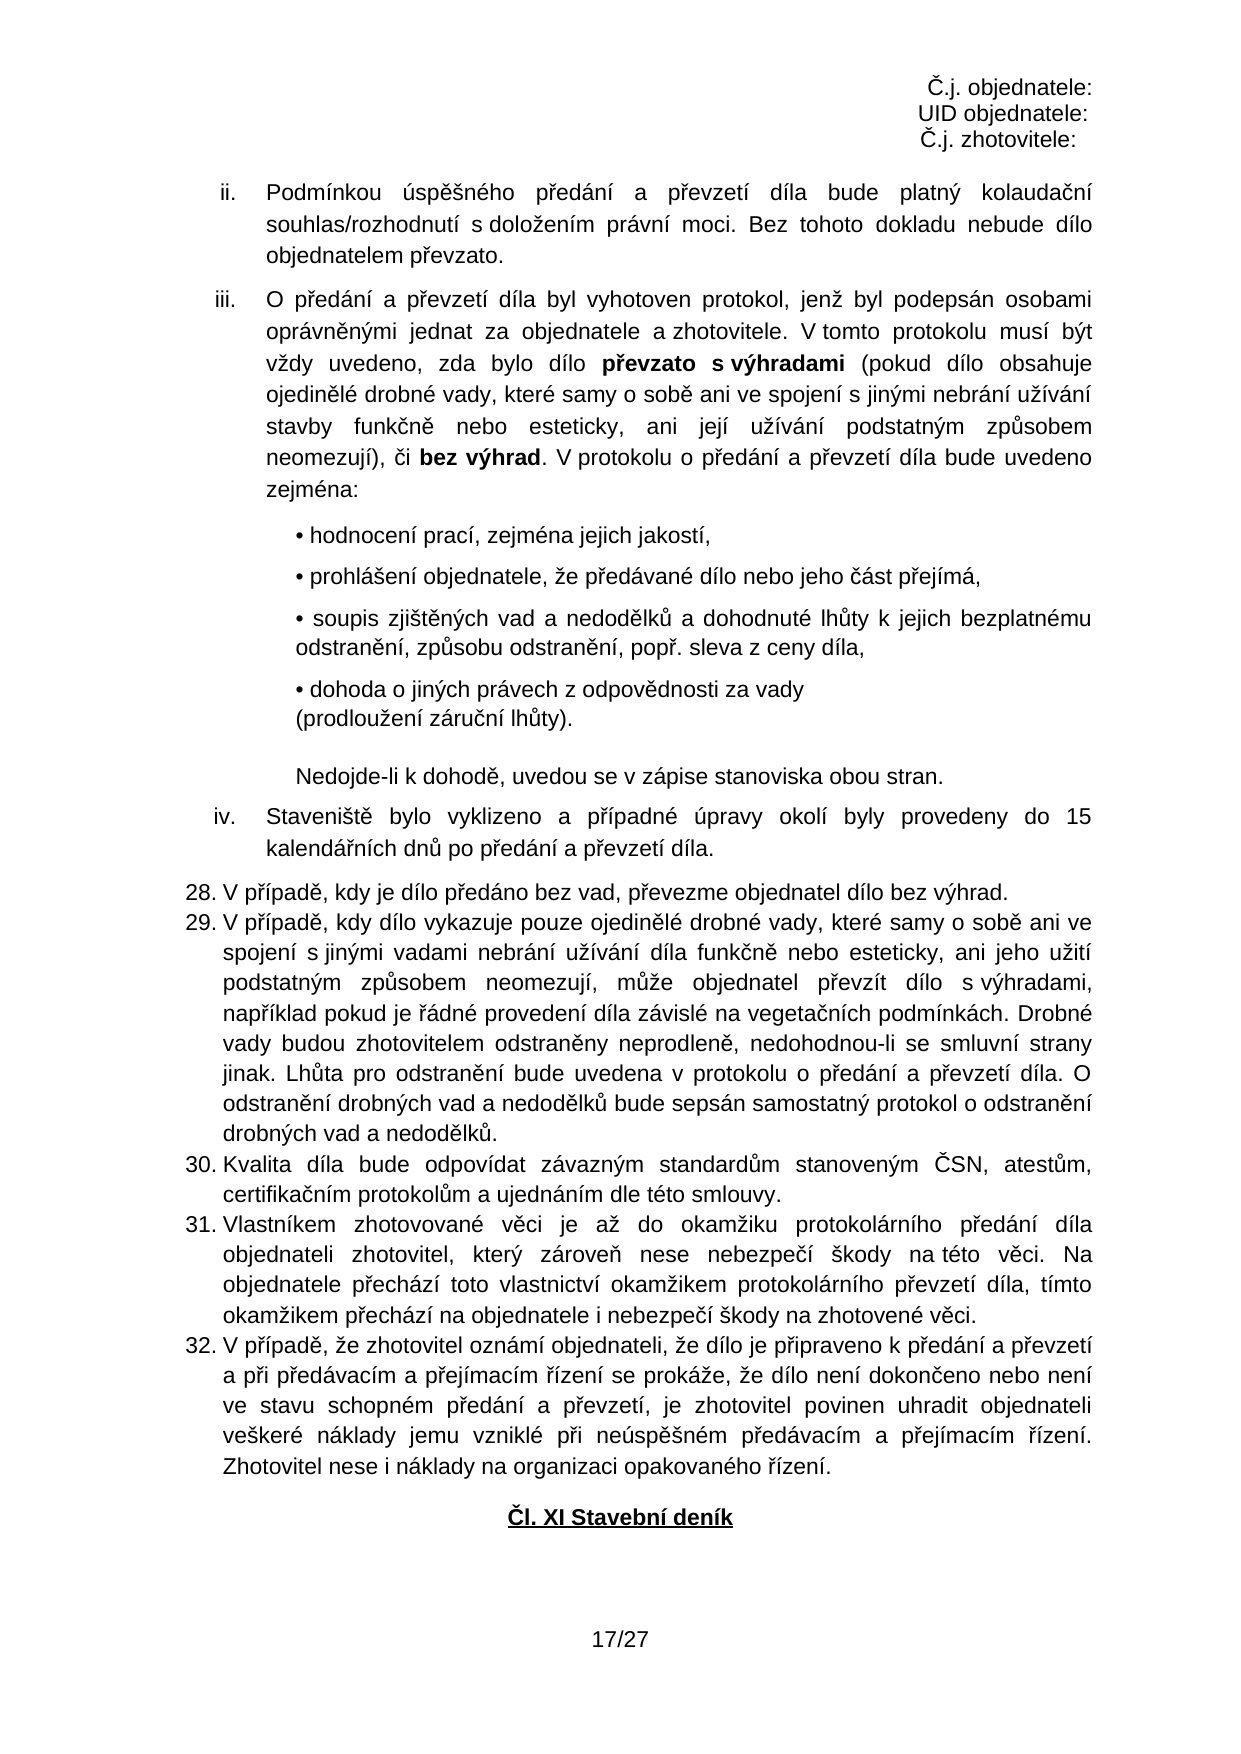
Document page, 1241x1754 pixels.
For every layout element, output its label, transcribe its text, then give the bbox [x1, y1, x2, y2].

text (prodloužení záruční lhůty). [221, 703, 1093, 732]
list Kvalita díla bude odpovídat závazným standardům stanoveným ČSN, atestům, certifikačním protokolům a ujednáním dle této smlouvy. [185, 1151, 1093, 1207]
list Vlastníkem zhotovované věci je až do okamžiku protokolárního předání díla objednateli zhotovitel, který zároveň nese nebezpečí škody na této věci. Na objednatele přechází toto vlastnictví okamžikem protokolárního převzetí díla, tímto okamžikem přechází na objednatele i nebezpečí škody na zhotovené věci. [185, 1211, 1093, 1328]
text • soupis zjištěných vad a nedodělků a dohodnuté lhůty k jejich bezplatnému odstranění, způsobu odstranění, popř. sleva z ceny díla, [295, 603, 1093, 661]
list O předání a převzetí díla byl vyhotoven protokol, jenž byl podepsán osobami oprávněnými jednat za objednatele a zhotovitele. V tomto protokolu musí být vždy uvedeno, zda bylo dílo převzato s výhradami (pokud dílo obsahuje ojedinělé drobné vady, které samy o sobě ani ve spojení s jinými nebrání užívání stavby funkčně nebo esteticky, ani její užívání podstatným způsobem neomezují), či bez výhrad. V protokolu o předání a převzetí díla bude uvedeno zejména: [236, 286, 1093, 502]
text • prohlášení objednatele, že předávané dílo nebo jeho část přejímá, [221, 561, 1093, 591]
list Staveniště bylo vyklizeno a případné úpravy okolí byly provedeny do 15 kalendářních dnů po předání a převzetí díla. [236, 803, 1093, 861]
text • dohoda o jiných právech z odpovědnosti za vady [221, 674, 1093, 703]
text Čl. XI Stavební deník [148, 1504, 1093, 1530]
list Podmínkou úspěšného předání a převzetí díla bude platný kolaudační souhlas/rozhodnutí s doložením právní moci. Bez tohoto dokladu nebude dílo objednatelem převzato. [236, 179, 1093, 269]
text Nedojde-li k dohodě, uvedou se v zápise stanoviska obou stran. [221, 761, 1093, 791]
list V případě, kdy dílo vykazuje pouze ojedinělé drobné vady, které samy o sobě ani ve spojení s jinými vadami nebrání užívání díla funkčně nebo esteticky, ani jeho užití podstatným způsobem neomezují, může objednatel převzít dílo s výhradami, například pokud je řádné provedení díla závislé na vegetačních podmínkách. Drobné vady budou zhotovitelem odstraněny neprodleně, nedohodnou-li se smluvní strany jinak. Lhůta pro odstranění bude uvedena v protokolu o předání a převzetí díla. O odstranění drobných vad a nedodělků bude sepsán samostatný protokol o odstranění drobných vad a nedodělků. [185, 909, 1093, 1147]
text • hodnocení prací, zejména jejich jakostí, [221, 520, 1093, 549]
list V případě, že zhotovitel oznámí objednateli, že dílo je připraveno k předání a převzetí a při předávacím a přejímacím řízení se prokáže, že dílo není dokončeno nebo není ve stavu schopném předání a převzetí, je zhotovitel povinen uhradit objednateli veškeré náklady jemu vzniklé při neúspěšném předávacím a přejímacím řízení. Zhotovitel nese i náklady na organizaci opakovaného řízení. [185, 1332, 1093, 1479]
list V případě, kdy je dílo předáno bez vad, převezme objednatel dílo bez výhrad. [185, 879, 1093, 905]
